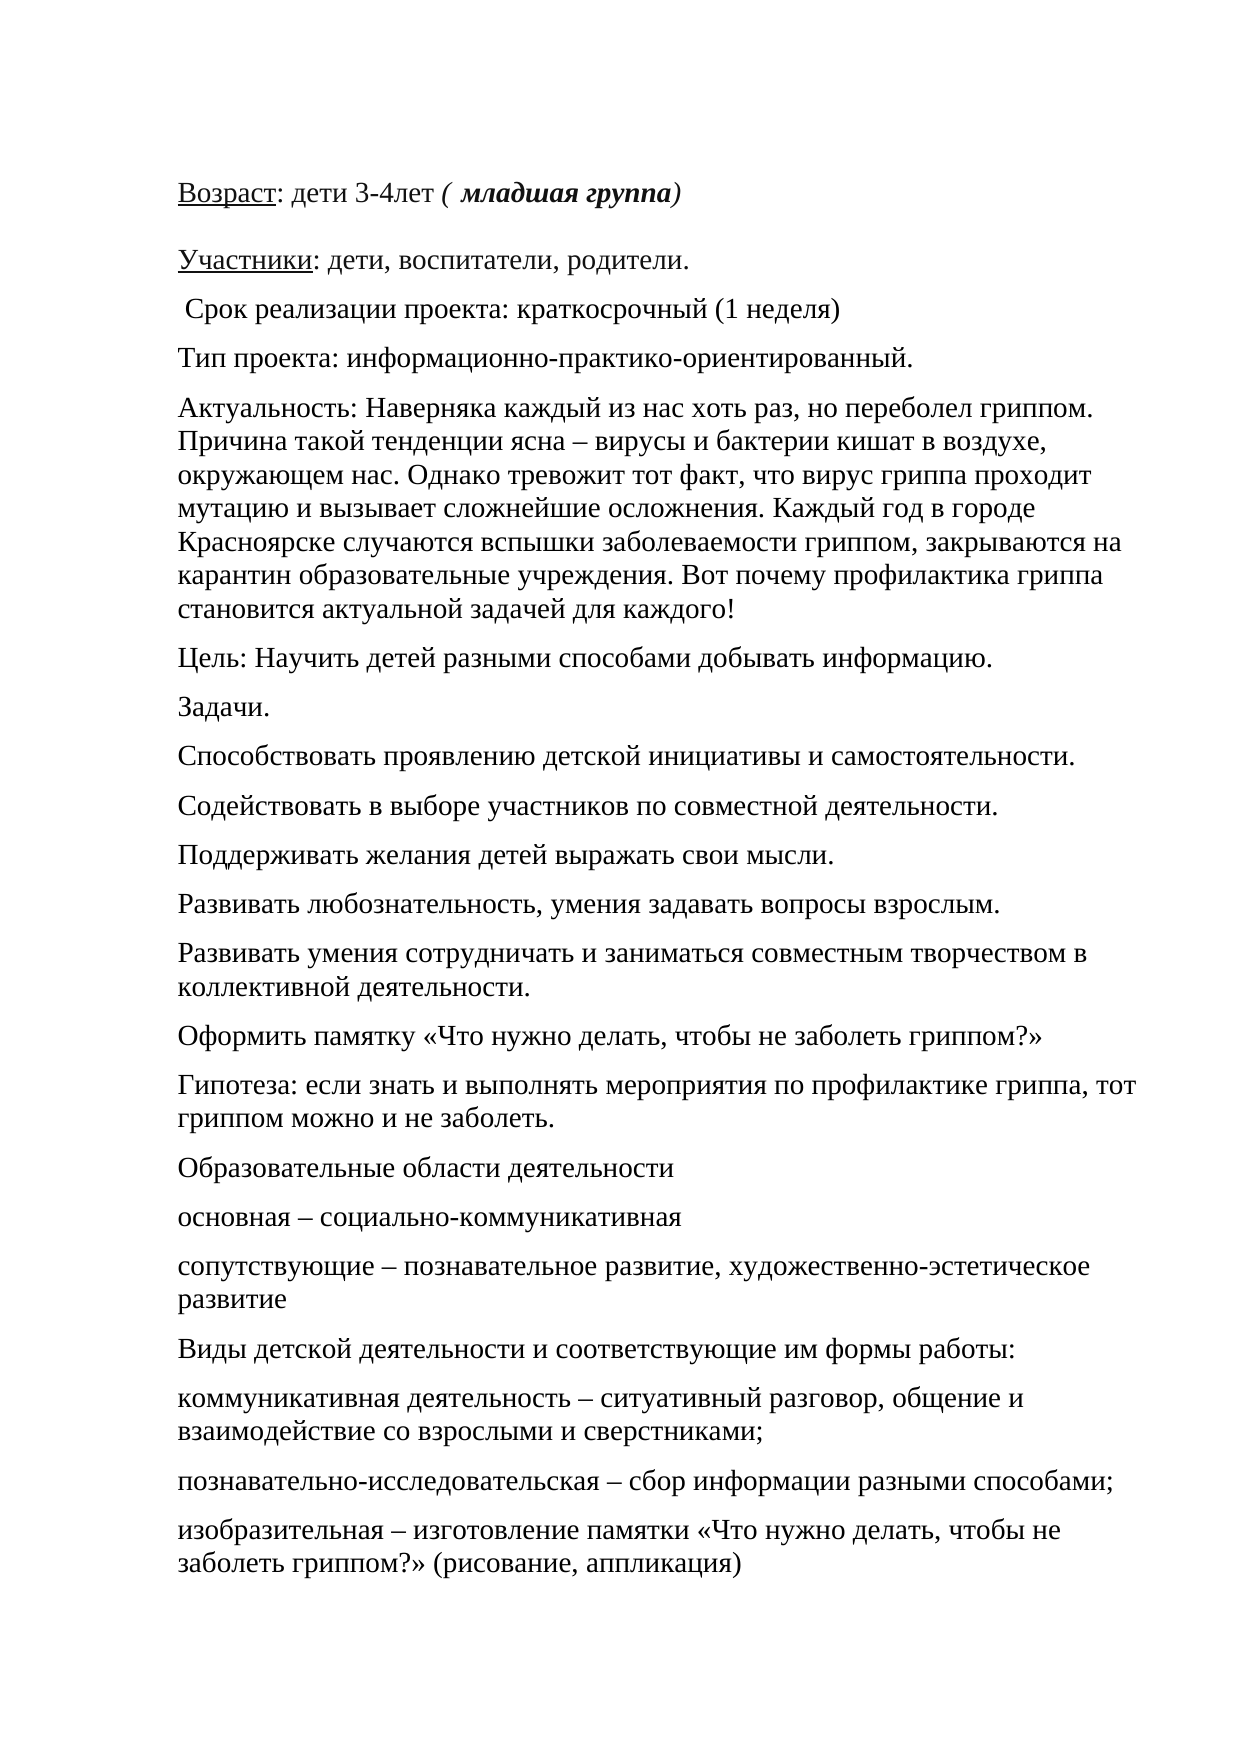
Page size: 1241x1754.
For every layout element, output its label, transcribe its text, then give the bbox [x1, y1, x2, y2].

text Тип проекта: информационно-практико-ориентированный. [177, 341, 1152, 374]
text Поддерживать желания детей выражать свои мысли. [177, 837, 1152, 870]
text Участники: дети, воспитатели, родители. [177, 242, 1152, 276]
text Задачи. [177, 689, 1152, 723]
text Цель: Научить детей разными способами добывать информацию. [177, 640, 1152, 674]
text Возраст: дети 3-4лет ( младшая группа) [177, 175, 1152, 209]
text Срок реализации проекта: краткосрочный (1 неделя) [177, 291, 1152, 325]
text сопутствующие – познавательное развитие, художественно-эстетическое развитие [177, 1248, 1152, 1315]
text Гипотеза: если знать и выполнять мероприятия по профилактике гриппа, тот гриппом можно и не заболеть. [177, 1067, 1152, 1134]
text изобразительная – изготовление памятки «Что нужно делать, чтобы не заболеть гриппом?» (рисование, аппликация) [177, 1512, 1152, 1579]
text познавательно-исследовательская – сбор информации разными способами; [177, 1463, 1152, 1496]
text Виды детской деятельности и соответствующие им формы работы: [177, 1331, 1152, 1364]
text Способствовать проявлению детской инициативы и самостоятельности. [177, 738, 1152, 772]
text Содействовать в выборе участников по совместной деятельности. [177, 788, 1152, 821]
text основная – социально-коммуникативная [177, 1199, 1152, 1232]
text коммуникативная деятельность – ситуативный разговор, общение и взаимодействие со взрослыми и сверстниками; [177, 1380, 1152, 1447]
text Актуальность: Наверняка каждый из нас хоть раз, но переболел гриппом. Причина такой тенденции ясна – вирусы и бактерии кишат в воздухе, окружающем нас. Однако тревожит тот факт, что вирус гриппа проходит мутацию и вызывает сложнейшие осложнения. Каждый год в городе Красноярске случаются вспышки заболеваемости гриппом, закрываются на карантин образовательные учреждения. Вот почему профилактика гриппа становится актуальной задачей для каждого! [177, 390, 1152, 624]
text Развивать любознательность, умения задавать вопросы взрослым. [177, 886, 1152, 919]
text Оформить памятку «Что нужно делать, чтобы не заболеть гриппом?» [177, 1018, 1152, 1051]
text Образовательные области деятельности [177, 1150, 1152, 1183]
text Развивать умения сотрудничать и заниматься совместным творчеством в коллективной деятельности. [177, 935, 1152, 1002]
